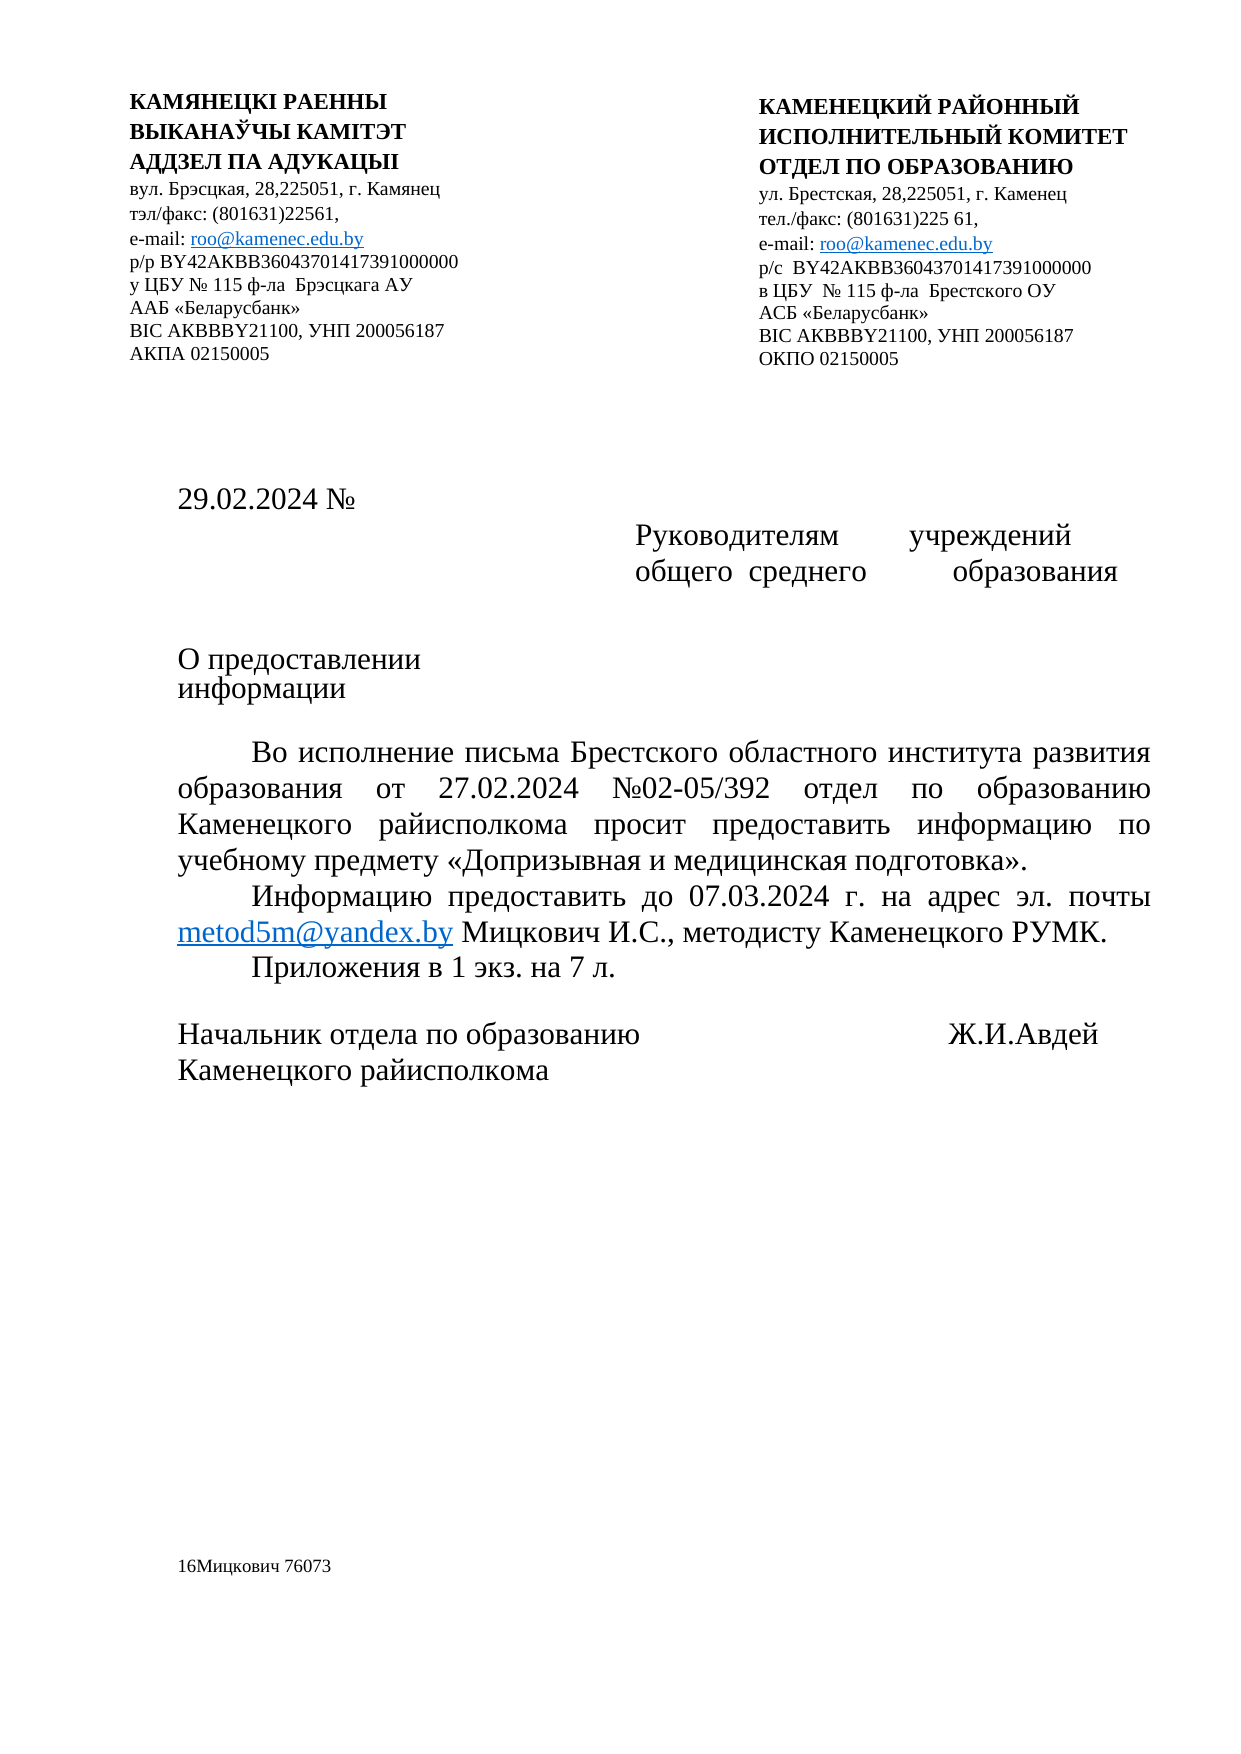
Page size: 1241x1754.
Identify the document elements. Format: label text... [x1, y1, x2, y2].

text 16Мицкович 76073 [177, 1554, 1152, 1576]
text e-mail: roo@kamenec.edu.by [129, 226, 511, 251]
text р/р ВY42АКВВ36043701417391000000 [129, 251, 511, 273]
table_header Начальник отдела по образованию Каменецкого райисполкома [166, 1016, 664, 1087]
text тэл/факс: (801631)22561, [129, 201, 511, 226]
table_header Ж.И.Авдей [664, 1016, 1163, 1087]
text р/с BY42АКВВ36043701417391000000 [758, 256, 1185, 278]
text 29.02.2024 № [177, 480, 1152, 516]
text BIC АКВВВY21100, УНП 200056187 [129, 319, 511, 342]
text Приложения в 1 экз. на 7 л. [177, 949, 1152, 985]
text О предоставлении информации [177, 646, 579, 704]
text Руководителям учреждений общего среднего образования [635, 516, 1152, 588]
text ул. Брестская, 28,225051, г. Каменец [758, 181, 1185, 206]
text у ЦБУ № 115 ф-ла Брэсцкага АУ [129, 273, 511, 296]
text АСБ «Беларусбанк» [758, 301, 1185, 324]
text КАМЕНЕЦКИЙ РАЙОННЫЙ ИСПОЛНИТЕЛЬНЫЙ КОМИТЕТ ОТДЕЛ ПО ОБРАЗОВАНИЮ [758, 91, 1185, 181]
text BIC АКВВВY21100, УНП 200056187 [758, 324, 1185, 347]
text Информацию предоставить до 07.03.2024 г. на адрес эл. почты metod5m@yandex.by Мицкович И.С., методисту Каменецкого РУМК. [177, 877, 1152, 949]
text АКПА 02150005 [129, 342, 511, 364]
text КАМЯНЕЦКІ РАЕННЫ ВЫКАНАЎЧЫ КАМІТЭТ [129, 86, 511, 146]
text Во исполнение письма Брестского областного института развития образования от 27.02.2024 №02-05/392 отдел по образованию Каменецкого райисполкома просит предоставить информацию по учебному предмету «Допризывная и медицинская подготовка». [177, 733, 1152, 877]
text тел./факс: (801631)225 61, [758, 206, 1185, 231]
text АДДЗЕЛ ПА АДУКАЦЫІ [129, 146, 511, 176]
text ОКПО 02150005 [758, 347, 1185, 370]
text e-mail: roo@kamenec.edu.by [758, 231, 1185, 256]
text ААБ «Беларусбанк» [129, 296, 511, 319]
text вул. Брэсцкая, 28,225051, г. Камянец [129, 176, 511, 201]
text в ЦБУ № 115 ф-ла Брестского ОУ [758, 278, 1185, 301]
